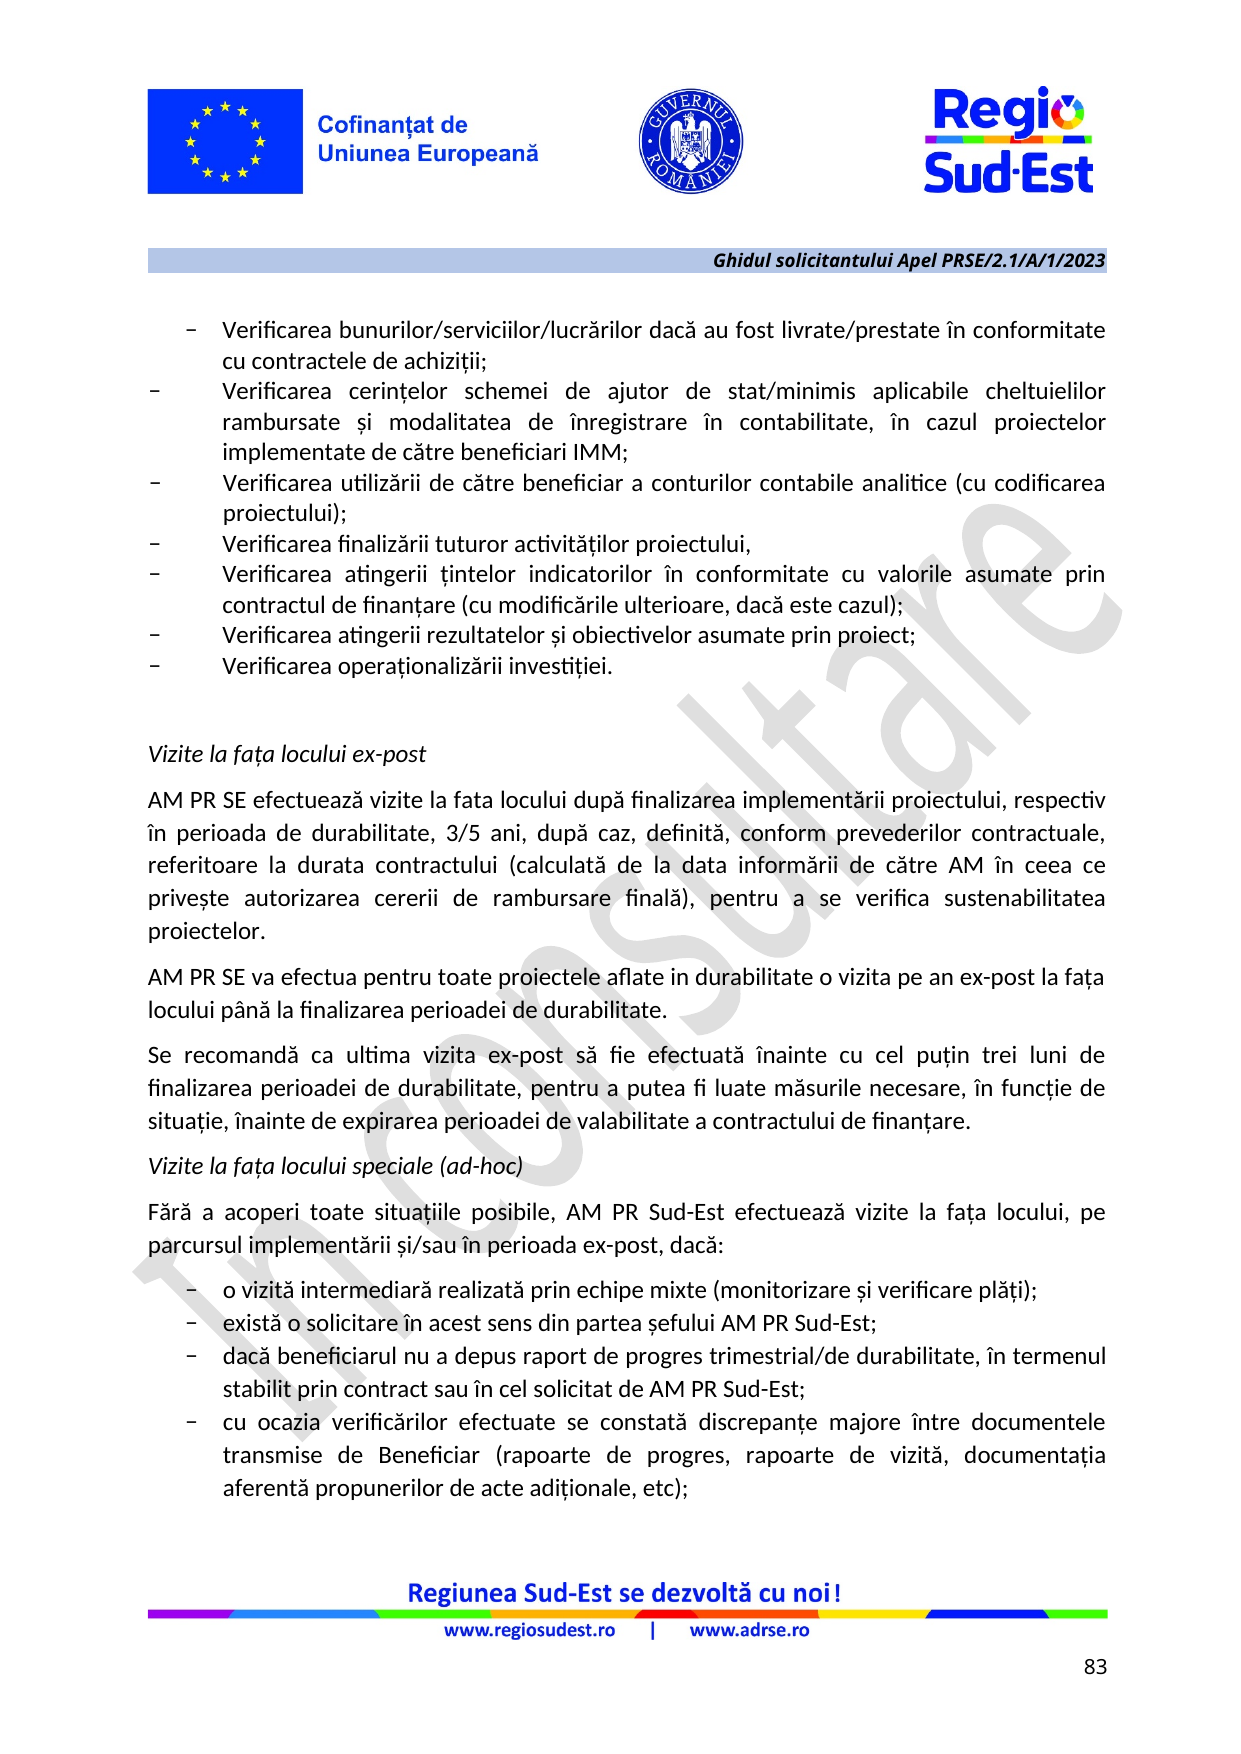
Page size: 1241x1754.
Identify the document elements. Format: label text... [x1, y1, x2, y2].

list cu ocazia verificărilor efectuate se constată discrepanțe majore între documentele transmise de Beneficiar (rapoarte de progres, rapoarte de vizită, documentația aferentă propunerilor de acte adiționale, etc); [185, 1406, 1107, 1502]
picture [147, 86, 1093, 195]
list Verificarea utilizării de către beneficiar a conturilor contabile analitice (cu codificarea proiectului); [149, 467, 1107, 528]
text Vizite la fața locului speciale (ad-hoc) [148, 1151, 1107, 1181]
list există o solicitare în acest sens din partea șefului AM PR Sud-Est; [185, 1307, 1107, 1338]
list Verificarea atingerii țintelor indicatorilor în conformitate cu valorile asumate prin contractul de finanțare (cu modificările ulterioare, dacă este cazul); [148, 558, 1107, 619]
list Verificarea cerințelor schemei de ajutor de stat/minimis aplicabile cheltuielilor rambursate și modalitatea de înregistrare în contabilitate, în cazul proiectelor implementate de către beneficiari IMM; [148, 375, 1107, 467]
text Fără a acoperi toate situațiile posibile, AM PR Sud-Est efectuează vizite la fața locului, pe parcursul implementării și/sau în perioada ex-post, dacă: [148, 1196, 1107, 1259]
list Verificarea operaționalizării investiției. [148, 650, 1107, 681]
list Verificarea finalizării tuturor activităților proiectului, [148, 528, 1107, 558]
list o vizită intermediară realizată prin echipe mixte (monitorizare și verificare plăți); [185, 1274, 1107, 1305]
text Se recomandă ca ultima vizita ex-post să fie efectuată înainte cu cel puțin trei luni de finalizarea perioadei de durabilitate, pentru a putea fi luate măsurile necesare, în funcție de situație, înainte de expirarea perioadei de valabilitate a contractului de finanțare. [148, 1039, 1107, 1136]
picture [147, 1582, 1108, 1640]
list Verificarea atingerii rezultatelor și obiectivelor asumate prin proiect; [148, 619, 1107, 650]
list Verificarea bunurilor/serviciilor/lucrărilor dacă au fost livrate/prestate în conformitate cu contractele de achiziții; [185, 314, 1107, 375]
list dacă beneficiarul nu a depus raport de progres trimestrial/de durabilitate, în termenul stabilit prin contract sau în cel solicitat de AM PR Sud-Est; [185, 1340, 1107, 1403]
text AM PR SE efectuează vizite la fata locului după finalizarea implementării proiectului, respectiv în perioada de durabilitate, 3/5 ani, după caz, definită, conform prevederilor contractuale, referitoare la durata contractului (calculată de la data informării de către AM în ceea ce privește autorizarea cererii de rambursare finală), pentru a se verifica sustenabilitatea proiectelor. [148, 784, 1107, 946]
text Vizite la fața locului ex-post [148, 738, 1107, 769]
text AM PR SE va efectua pentru toate proiectele aflate in durabilitate o vizita pe an ex-post la fața locului până la finalizarea perioadei de durabilitate. [148, 961, 1107, 1024]
